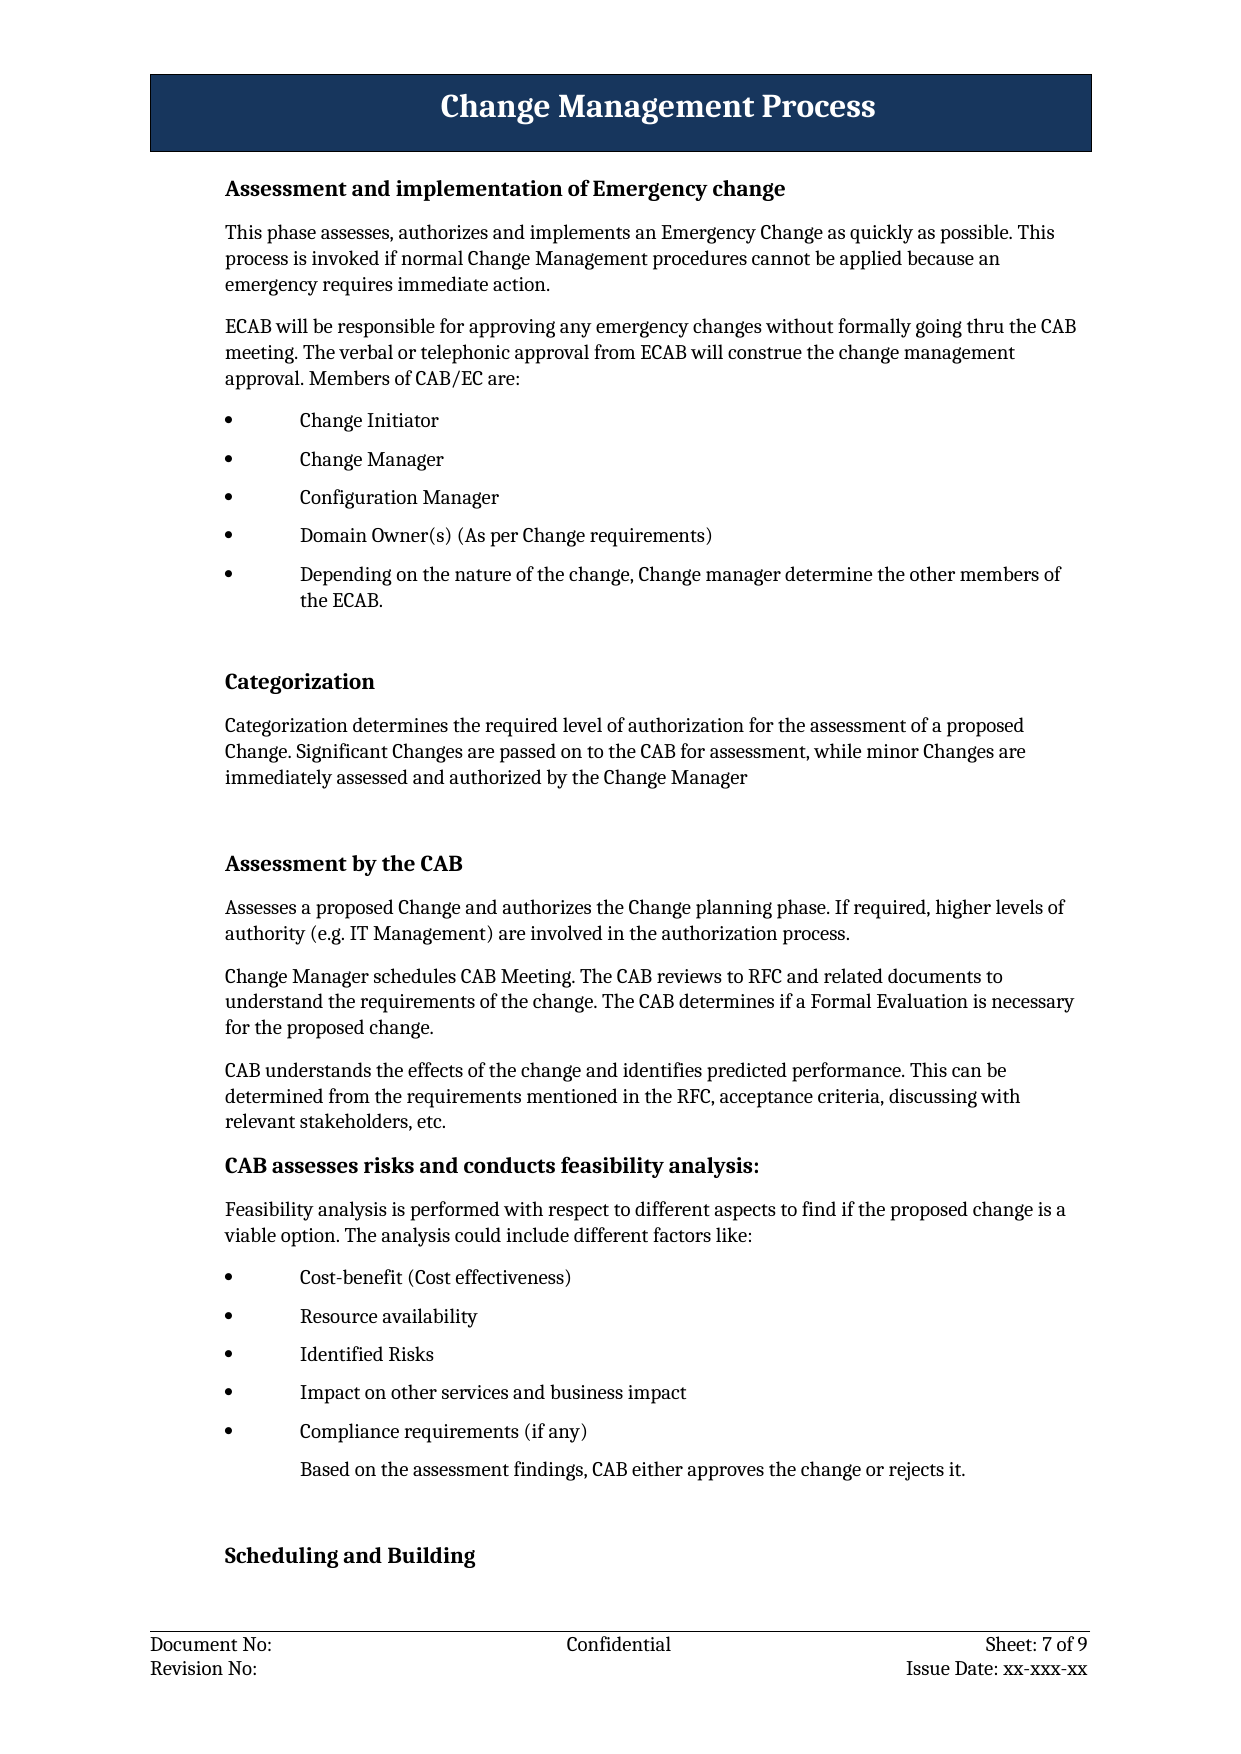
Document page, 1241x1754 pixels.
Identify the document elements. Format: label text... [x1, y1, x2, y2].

subtitle Resource availability [225, 1304, 1090, 1328]
text This phase assesses, authorizes and implements an Emergency Change as quickly as possible. This process is invoked if normal Change Management procedures cannot be applied because an emergency requires immediate action. [225, 221, 1090, 296]
text Based on the assessment findings, CAB either approves the change or rejects it. [300, 1458, 1090, 1482]
text Scheduling and Building [225, 1543, 1090, 1569]
subtitle Change Manager [225, 447, 1090, 471]
text Change Manager schedules CAB Meeting. The CAB reviews to RFC and related documents to understand the requirements of the change. The CAB determines if a Formal Evaluation is necessary for the proposed change. [225, 964, 1090, 1040]
subtitle Identified Risks [225, 1343, 1090, 1367]
subtitle Impact on other services and business impact [225, 1381, 1090, 1405]
text Categorization determines the required level of authorization for the assessment of a proposed Change. Significant Changes are passed on to the CAB for assessment, while minor Changes are immediately assessed and authorized by the Change Manager [225, 714, 1090, 790]
subtitle Change Initiator [225, 409, 1090, 433]
text Feasibility analysis is performed with respect to different aspects to find if the proposed change is a viable option. The analysis could include different factors like: [225, 1198, 1090, 1247]
text Categorization [225, 669, 1090, 695]
subtitle Cost-benefit (Cost effectiveness) [225, 1266, 1090, 1290]
subtitle Configuration Manager [225, 486, 1090, 510]
text ECAB will be responsible for approving any emergency changes without formally going thru the CAB meeting. The verbal or telephonic approval from ECAB will construe the change management approval. Members of CAB/EC are: [225, 315, 1090, 391]
subtitle Depending on the nature of the change, Change manager determine the other members of the ECAB. [225, 562, 1090, 612]
text Assessment by the CAB [225, 851, 1090, 877]
text Assesses a proposed Change and authorizes the Change planning phase. If required, higher levels of authority (e.g. IT Management) are involved in the authorization process. [225, 896, 1090, 946]
text CAB assesses risks and conducts feasibility analysis: [225, 1153, 1090, 1179]
text Assessment and implementation of Emergency change [225, 176, 1090, 202]
text CAB understands the effects of the change and identifies predicted performance. This can be determined from the requirements mentioned in the RFC, acceptance criteria, discussing with relevant stakeholders, etc. [225, 1058, 1090, 1134]
subtitle Domain Owner(s) (As per Change requirements) [225, 524, 1090, 548]
subtitle Compliance requirements (if any) [225, 1419, 1090, 1443]
